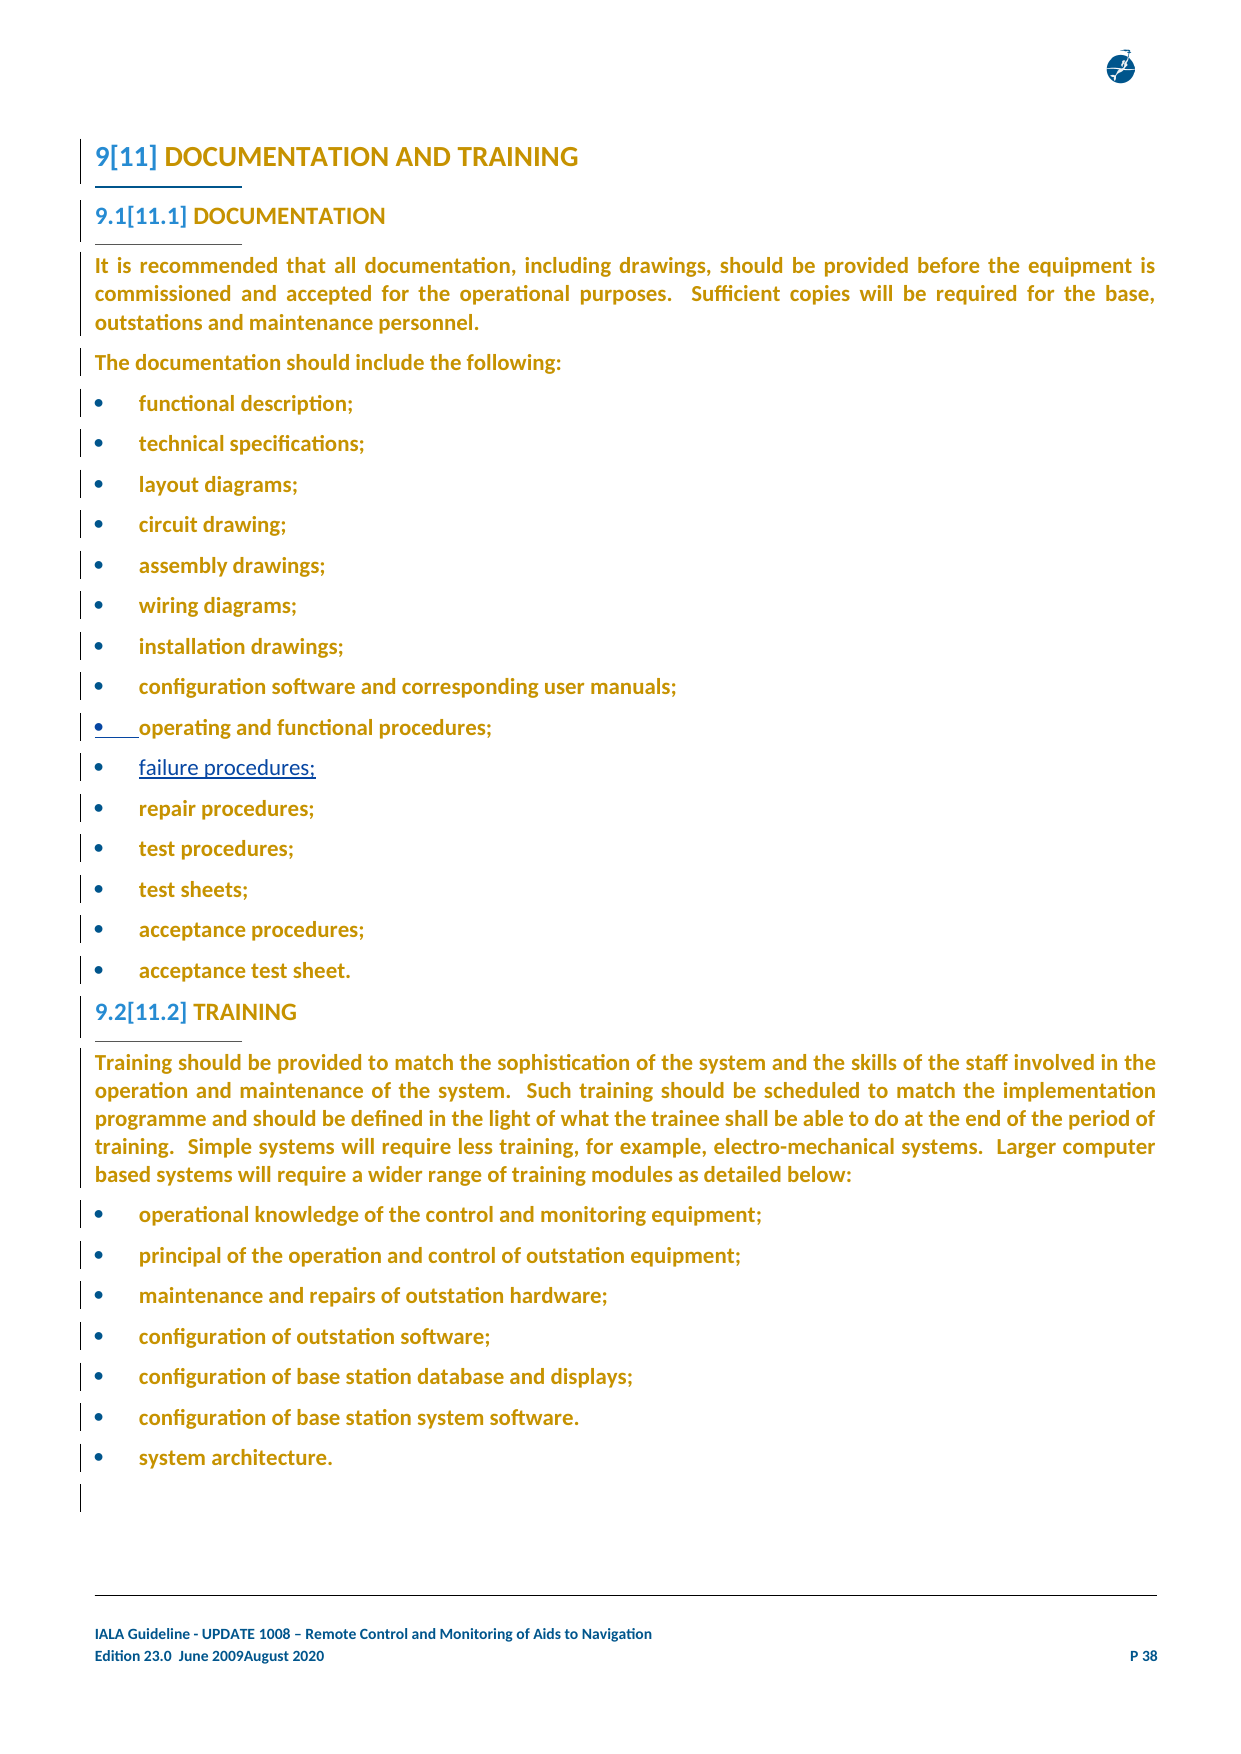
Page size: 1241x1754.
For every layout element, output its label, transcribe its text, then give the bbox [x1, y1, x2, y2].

text layout diagrams; [94, 470, 1157, 498]
text acceptance test sheet. [94, 956, 1157, 984]
subtitle Training [94, 996, 1157, 1027]
text principal of the operation and control of outstation equipment; [94, 1241, 1157, 1269]
text circuit drawing; [94, 510, 1157, 538]
text test sheets; [94, 875, 1157, 903]
text test procedures; [94, 834, 1157, 862]
text It is recommended that all documentation, including drawings, should be provided before the equipment is commissioned and accepted for the operational purposes. Sufficient copies will be required for the base, outstations and maintenance personnel. [94, 252, 1157, 336]
text configuration of base station database and displays; [94, 1362, 1157, 1391]
text technical specifications; [94, 429, 1157, 457]
text operational knowledge of the control and monitoring equipment; [94, 1200, 1157, 1228]
picture [1075, 0, 1194, 118]
text repair procedures; [94, 794, 1157, 822]
text assembly drawings; [94, 551, 1157, 579]
subtitle Documentation [94, 200, 1157, 231]
text installation drawings; [94, 632, 1157, 660]
text configuration software and corresponding user manuals; [94, 672, 1157, 700]
text functional description; [94, 389, 1157, 417]
text acceptance procedures; [94, 915, 1157, 943]
text operating and functional procedures; [94, 713, 1157, 741]
text configuration of outstation software; [94, 1322, 1157, 1350]
text The documentation should include the following: [94, 348, 1157, 376]
text wiring diagrams; [94, 591, 1157, 619]
text system architecture. [94, 1443, 1157, 1472]
text configuration of base station system software. [94, 1403, 1157, 1431]
text maintenance and repairs of outstation hardware; [94, 1281, 1157, 1309]
text Training should be provided to match the sophistication of the system and the skills of the staff involved in the operation and maintenance of the system. Such training should be scheduled to match the implementation programme and should be defined in the light of what the trainee shall be able to do at the end of the period of training. Simple systems will require less training, for example, electro-mechanical systems. Larger computer based systems will require a wider range of training modules as detailed below: [94, 1048, 1157, 1188]
subtitle DOCUMENTATION AND TRAINING [94, 138, 1157, 174]
